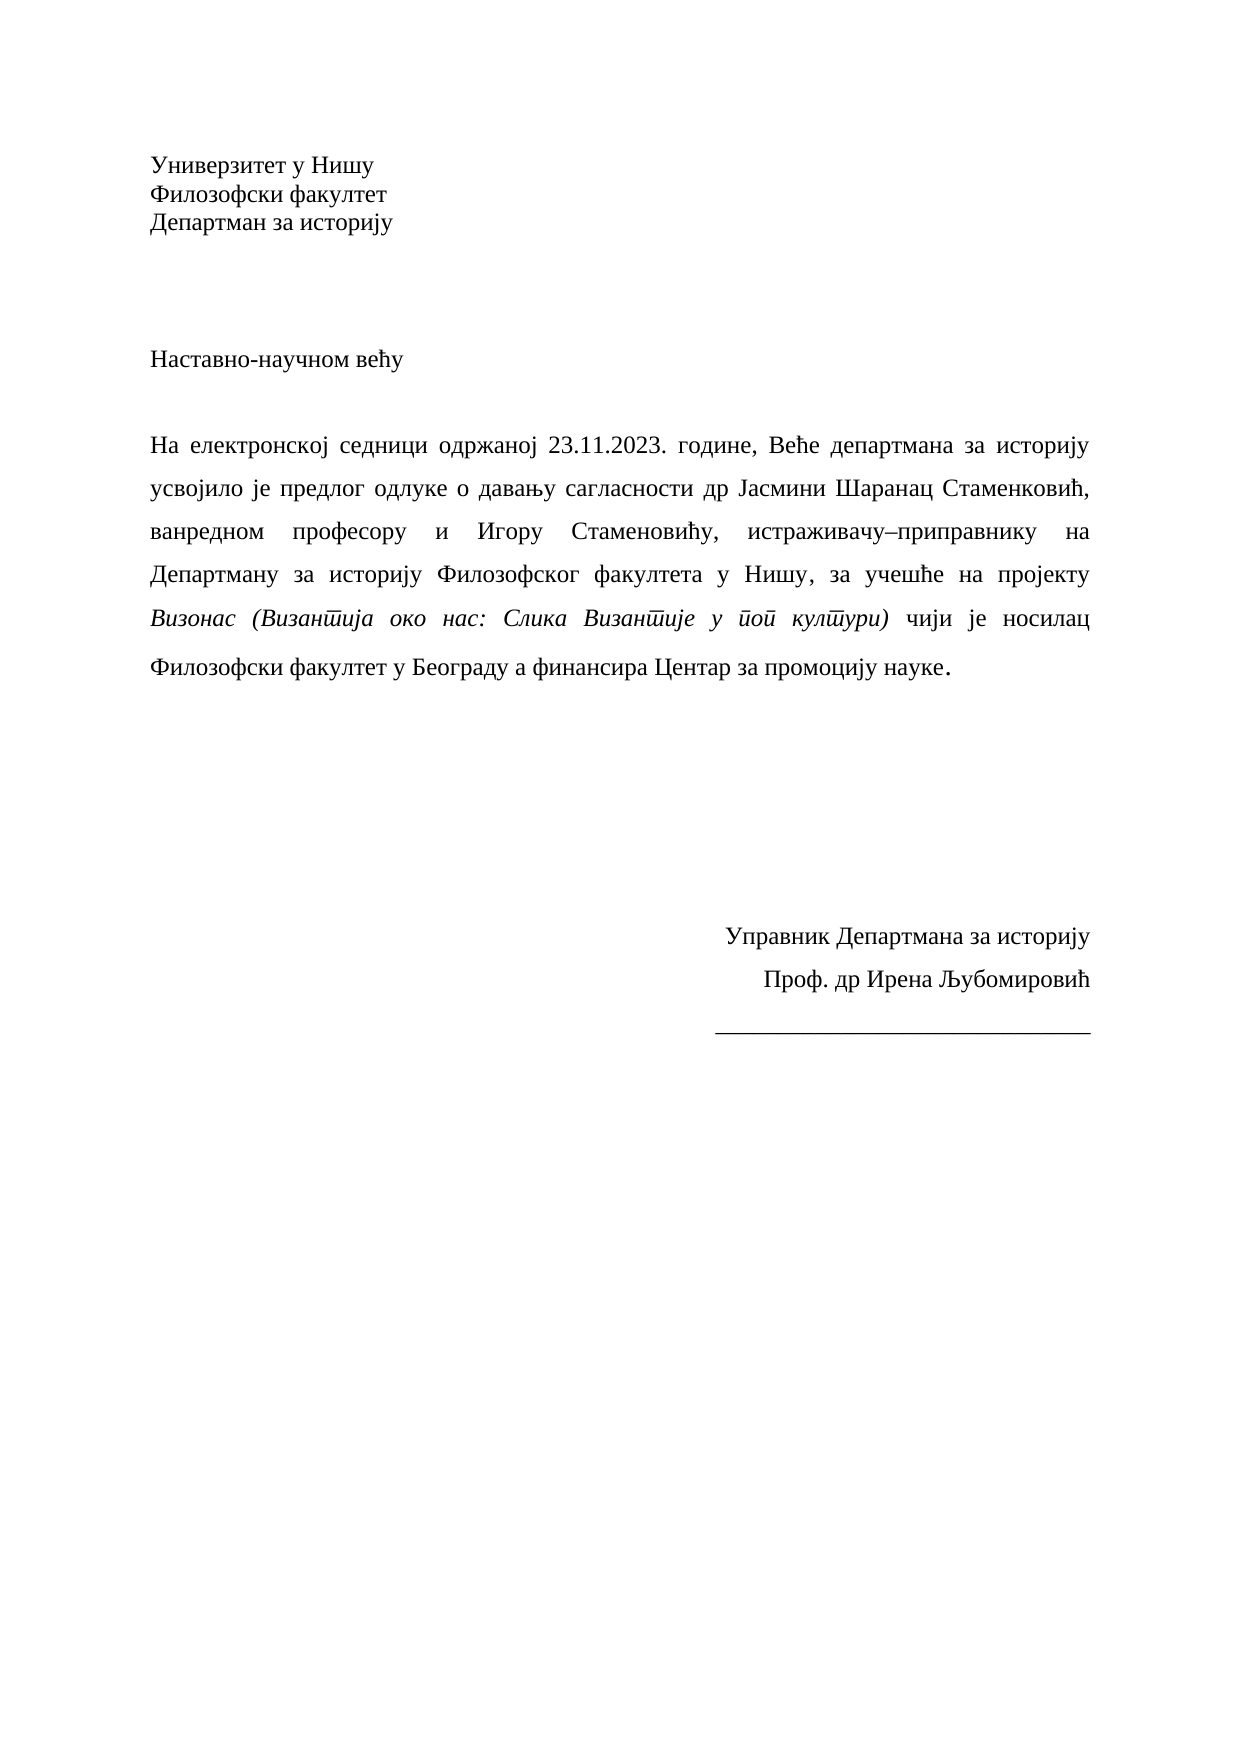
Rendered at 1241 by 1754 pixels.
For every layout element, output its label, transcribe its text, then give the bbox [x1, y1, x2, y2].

text Универзитет у Нишу [150, 150, 1090, 179]
text Департман за историју [150, 207, 1090, 236]
text Управник Департмана за историју [150, 921, 1090, 950]
text ______________________________ [150, 1008, 1090, 1036]
text Филозофски факултет [150, 179, 1090, 207]
text Проф. др Ирена Љубомировић [150, 964, 1090, 993]
text На електронској седници одржаној 23.11.2023. године, Веће департмана за историју усвојило је предлог одлуке о давању сагласности др Јасмини Шаранац Стаменковић, ванредном професору и Игору Стаменовићу, истраживачу–приправнику на Департману за историју Филозофског факултета у Нишу, за учешће на пројекту Визонас (Византија око нас: Слика Византије у поп култури) чији је носилац Филозофски факултет у Београду а финансира Центар за промоцију науке. [150, 430, 1090, 682]
text Наставно-научном већу [150, 344, 1090, 373]
